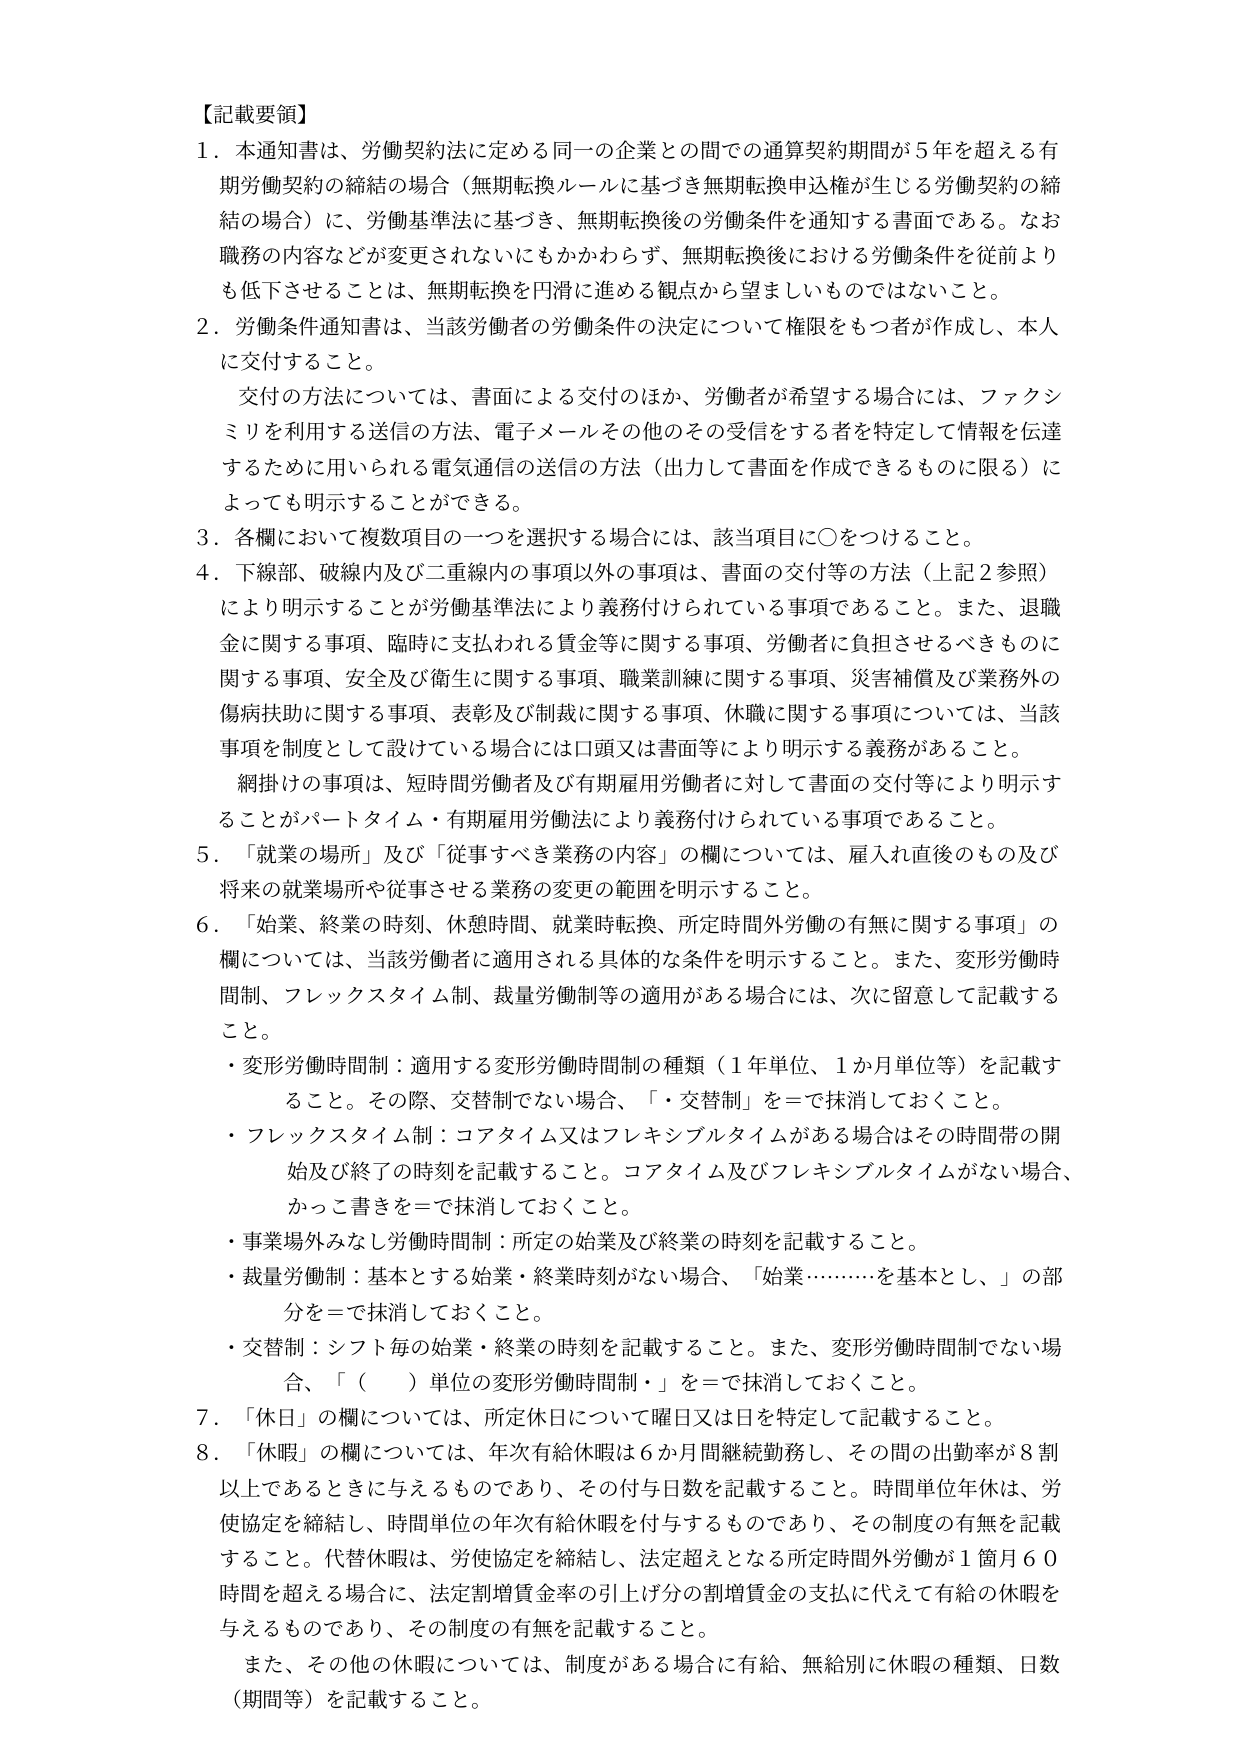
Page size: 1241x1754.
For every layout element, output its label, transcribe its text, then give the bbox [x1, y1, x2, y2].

text 交付の方法については、書面による交付のほか、労働者が希望する場合には、ファクシミリを利用する送信の方法、電子メールその他のその受信をする者を特定して情報を伝達するために用いられる電気通信の送信の方法（出力して書面を作成できるものに限る）によっても明示することができる。 [221, 378, 1063, 519]
text １．本通知書は、労働契約法に定める同一の企業との間での通算契約期間が５年を超える有期労働契約の締結の場合（無期転換ルールに基づき無期転換申込権が生じる労働契約の締結の場合）に、労働基準法に基づき、無期転換後の労働条件を通知する書面である。なお、職務の内容などが変更されないにもかかわらず、無期転換後における労働条件を従前よりも低下させることは、無期転換を円滑に進める観点から望ましいものではないこと。 [193, 131, 1063, 307]
text ７．「休日」の欄については、所定休日について曜日又は日を特定して記載すること。 [193, 1399, 1063, 1434]
text 網掛けの事項は、短時間労働者及び有期雇用労働者に対して書面の交付等により明示することがパートタイム・有期雇用労働法により義務付けられている事項であること。 [217, 765, 1063, 836]
text ８．「休暇」の欄については、年次有給休暇は６か月間継続勤務し、その間の出勤率が８割以上であるときに与えるものであり、その付与日数を記載すること。時間単位年休は、労使協定を締結し、時間単位の年次有給休暇を付与するものであり、その制度の有無を記載すること。代替休暇は、労使協定を締結し、法定超えとなる所定時間外労働が１箇月６０時間を超える場合に、法定割増賃金率の引上げ分の割増賃金の支払に代えて有給の休暇を与えるものであり、その制度の有無を記載すること。 [193, 1434, 1063, 1645]
text ５．「就業の場所」及び「従事すべき業務の内容」の欄については、雇入れ直後のもの及び将来の就業場所や従事させる業務の変更の範囲を明示すること。 [193, 836, 1063, 906]
text また、その他の休暇については、制度がある場合に有給、無給別に休暇の種類、日数（期間等）を記載すること。 [221, 1645, 1063, 1716]
text ・変形労働時間制：適用する変形労働時間制の種類（１年単位、１か月単位等）を記載すること。その際、交替制でない場合、「・交替制」を＝で抹消しておくこと。 [221, 1047, 1063, 1117]
text ３．各欄において複数項目の一つを選択する場合には、該当項目に○をつけること。 [193, 519, 1063, 554]
text ４．下線部、破線内及び二重線内の事項以外の事項は、書面の交付等の方法（上記２参照）により明示することが労働基準法により義務付けられている事項であること。また、退職金に関する事項、臨時に支払われる賃金等に関する事項、労働者に負担させるべきものに関する事項、安全及び衛生に関する事項、職業訓練に関する事項、災害補償及び業務外の傷病扶助に関する事項、表彰及び制裁に関する事項、休職に関する事項については、当該事項を制度として設けている場合には口頭又は書面等により明示する義務があること。 [193, 554, 1063, 765]
text ６．「始業、終業の時刻、休憩時間、就業時転換、所定時間外労働の有無に関する事項」の欄については、当該労働者に適用される具体的な条件を明示すること。また、変形労働時間制、フレックスタイム制、裁量労働制等の適用がある場合には、次に留意して記載すること。 [193, 906, 1063, 1047]
text ・フレックスタイム制：コアタイム又はフレキシブルタイムがある場合はその時間帯の開始及び終了の時刻を記載すること。コアタイム及びフレキシブルタイムがない場合、かっこ書きを＝で抹消しておくこと。 [221, 1117, 1063, 1223]
text ・裁量労働制：基本とする始業・終業時刻がない場合、「始業··········を基本とし、」の部分を＝で抹消しておくこと。 [221, 1258, 1063, 1328]
text 【記載要領】 [193, 96, 1063, 131]
text ・交替制：シフト毎の始業・終業の時刻を記載すること。また、変形労働時間制でない場合、「（ ）単位の変形労働時間制・」を＝で抹消しておくこと。 [221, 1328, 1063, 1399]
text ・事業場外みなし労働時間制：所定の始業及び終業の時刻を記載すること。 [221, 1223, 1063, 1258]
text ２．労働条件通知書は、当該労働者の労働条件の決定について権限をもつ者が作成し、本人に交付すること。 [193, 307, 1063, 378]
